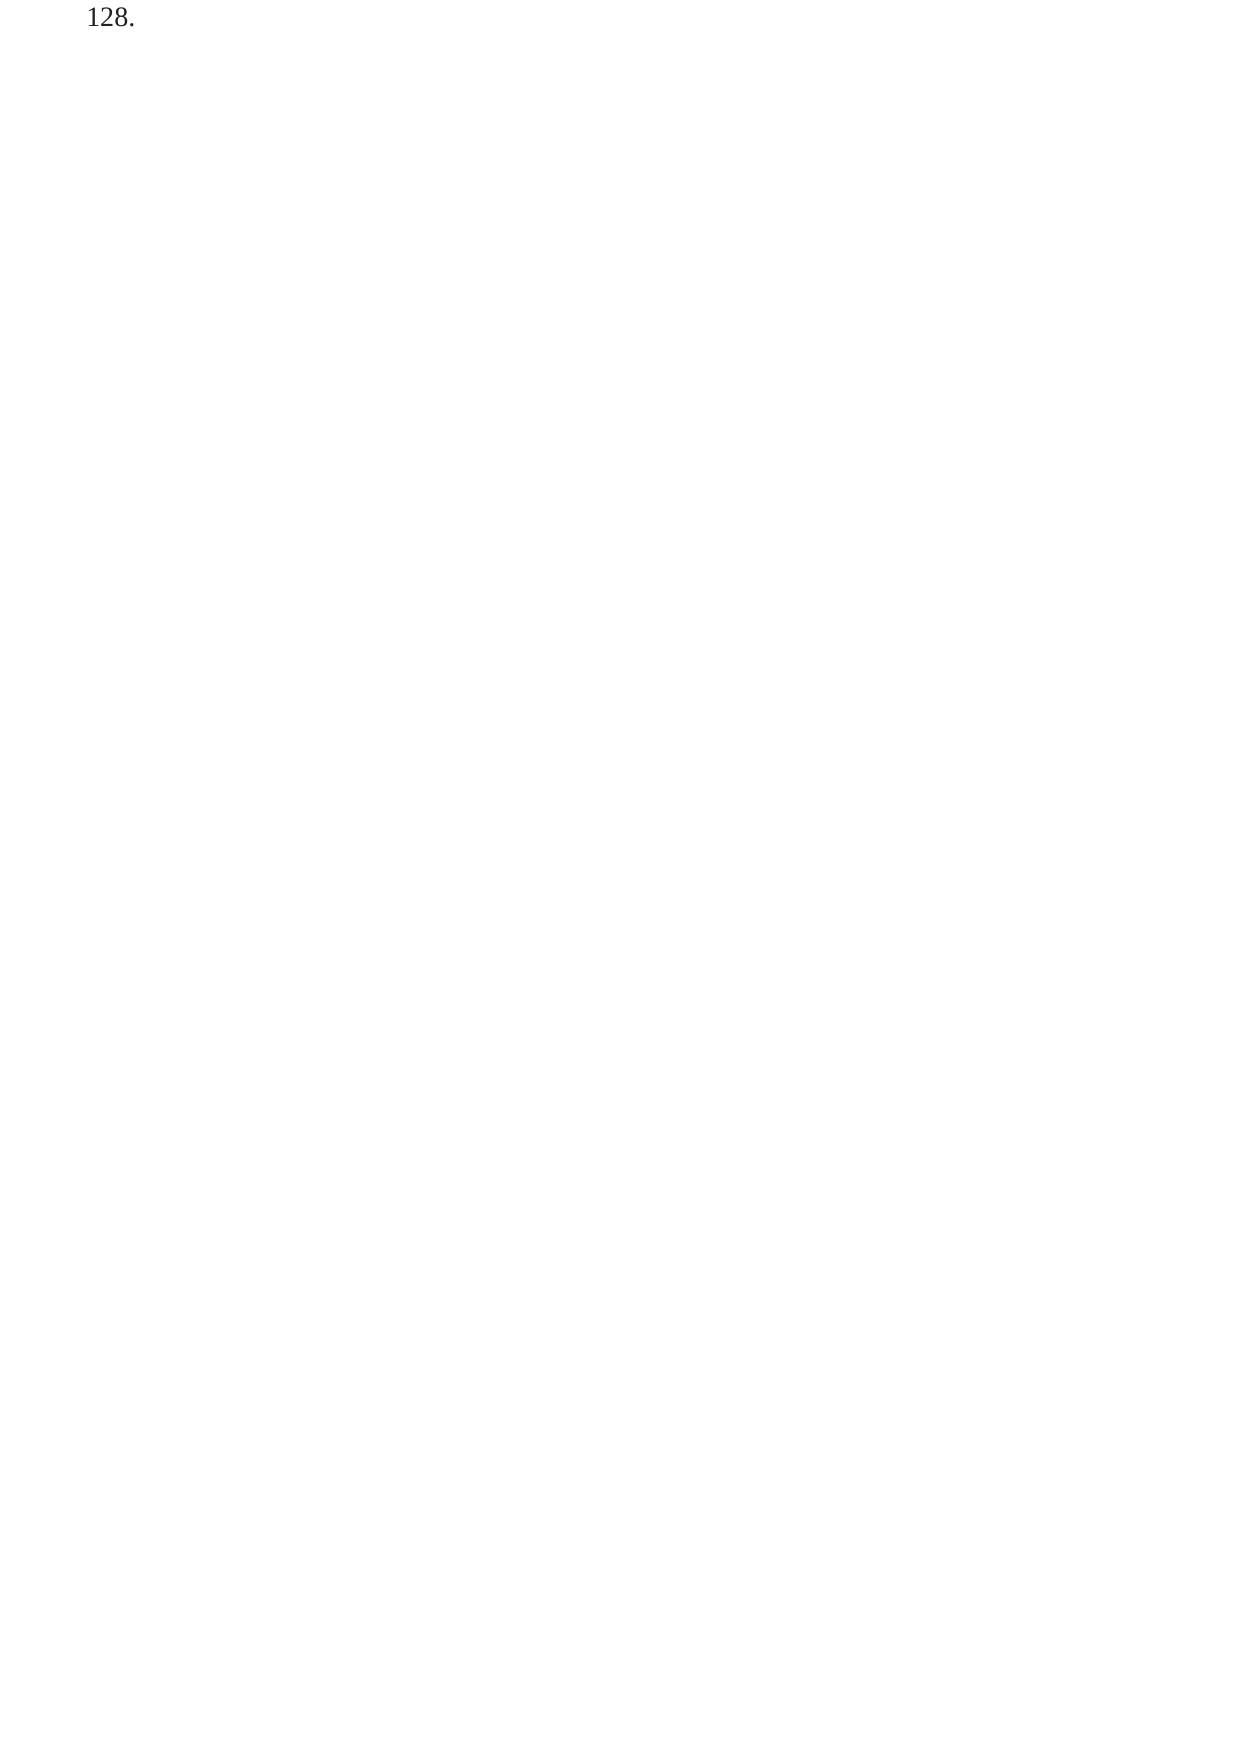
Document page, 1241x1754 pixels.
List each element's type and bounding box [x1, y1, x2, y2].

list [44, 0, 1201, 32]
